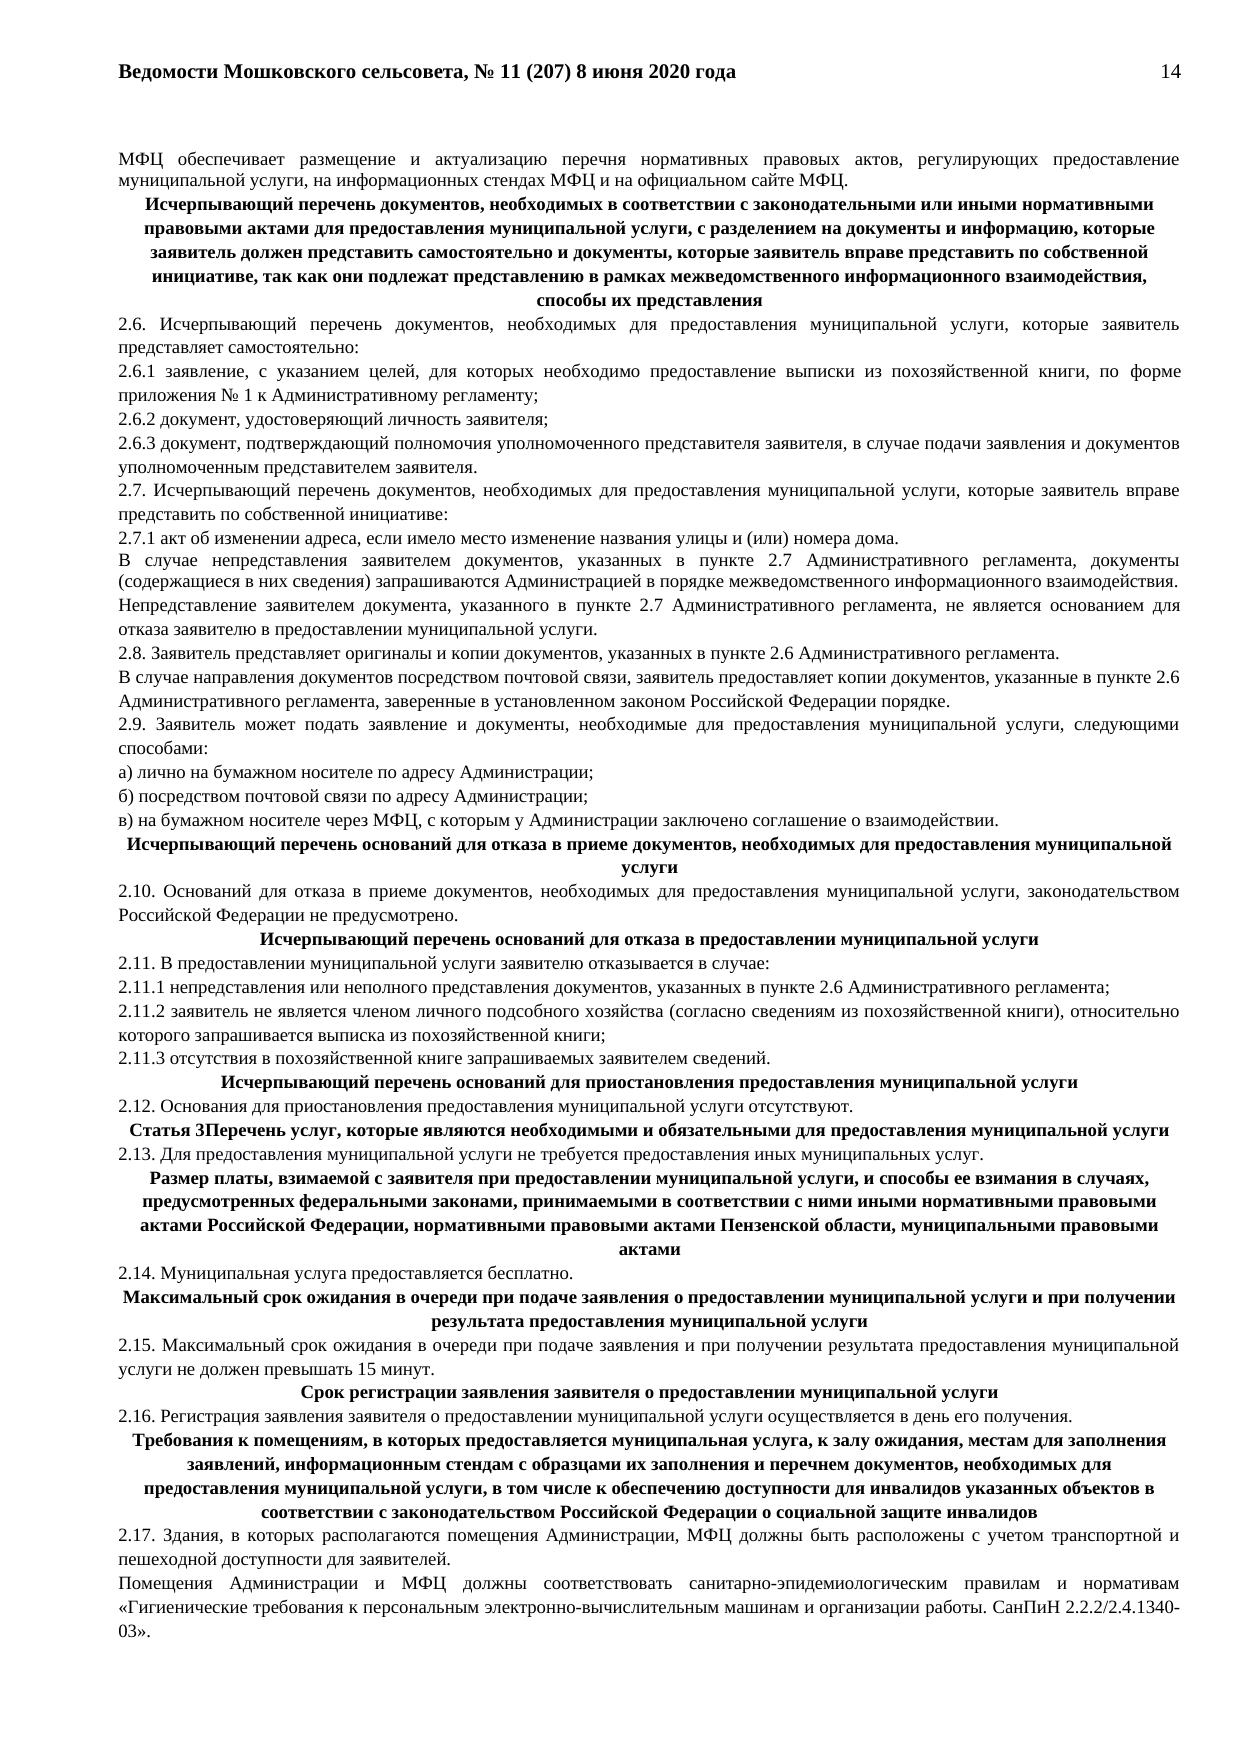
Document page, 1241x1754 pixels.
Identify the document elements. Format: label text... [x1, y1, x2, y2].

text Размер платы, взимаемой с заявителя при предоставлении муниципальной услуги, и способы ее взимания в случаях, предусмотренных федеральными законами, принимаемыми в соответствии с ними иными нормативными правовыми актами Российской Федерации, нормативными правовыми актами Пензенской области, муниципальными правовыми актами [118, 1164, 1181, 1260]
text 2.6.3 документ, подтверждающий полномочия уполномоченного представителя заявителя, в случае подачи заявления и документов уполномоченным представителем заявителя. [118, 429, 1181, 477]
text В случае непредставления заявителем документов, указанных в пункте 2.7 Административного регламента, документы (содержащиеся в них сведения) запрашиваются Администрацией в порядке межведомственного информационного взаимодействия. [118, 549, 1181, 592]
text 2.11.3 отсутствия в похозяйственной книге запрашиваемых заявителем сведений. [118, 1045, 1181, 1069]
text Исчерпывающий перечень документов, необходимых в соответствии с законодательными или иными нормативными правовыми актами для предоставления муниципальной услуги, с разделением на документы и информацию, которые заявитель должен представить самостоятельно и документы, которые заявитель вправе представить по собственной инициативе, так как они подлежат представлению в рамках межведомственного информационного взаимодействия, способы их представления [118, 191, 1181, 310]
text Исчерпывающий перечень оснований для приостановления предоставления муниципальной услуги [118, 1069, 1181, 1093]
text 2.6.1 заявление, с указанием целей, для которых необходимо предоставление выписки из похозяйственной книги, по форме приложения № 1 к Административному регламенту; [118, 358, 1181, 406]
text 2.8. Заявитель представляет оригиналы и копии документов, указанных в пункте 2.6 Административного регламента. [118, 639, 1181, 663]
text Исчерпывающий перечень оснований для отказа в приеме документов, необходимых для предоставления муниципальной услуги [118, 830, 1181, 878]
text Непредставление заявителем документа, указанного в пункте 2.7 Административного регламента, не является основанием для отказа заявителю в предоставлении муниципальной услуги. [118, 592, 1181, 639]
text а) лично на бумажном носителе по адресу Администрации; [118, 759, 1181, 783]
text б) посредством почтовой связи по адресу Администрации; [118, 783, 1181, 806]
text 2.11.2 заявитель не является членом личного подсобного хозяйства (согласно сведениям из похозяйственной книги), относительно которого запрашивается выписка из похозяйственной книги; [118, 997, 1181, 1045]
text 2.7.1 акт об изменении адреса, если имело место изменение названия улицы и (или) номера дома. [118, 525, 1181, 549]
text 2.11.1 непредставления или неполного представления документов, указанных в пункте 2.6 Административного регламента; [118, 973, 1181, 997]
text В случае направления документов посредством почтовой связи, заявитель предоставляет копии документов, указанные в пункте 2.6 Административного регламента, заверенные в установленном законом Российской Федерации порядке. [118, 663, 1181, 711]
text МФЦ обеспечивает размещение и актуализацию перечня нормативных правовых актов, регулирующих предоставление муниципальной услуги, на информационных стендах МФЦ и на официальном сайте МФЦ. [118, 148, 1181, 191]
text Срок регистрации заявления заявителя о предоставлении муниципальной услуги [118, 1379, 1181, 1403]
text 2.11. В предоставлении муниципальной услуги заявителю отказывается в случае: [118, 949, 1181, 973]
text Требования к помещениям, в которых предоставляется муниципальная услуга, к залу ожидания, местам для заполнения заявлений, информационным стендам с образцами их заполнения и перечнем документов, необходимых для предоставления муниципальной услуги, в том числе к обеспечению доступности для инвалидов указанных объектов в соответствии с законодательством Российской Федерации о социальной защите инвалидов [118, 1427, 1181, 1522]
text 2.13. Для предоставления муниципальной услуги не требуется предоставления иных муниципальных услуг. [118, 1140, 1181, 1164]
text Максимальный срок ожидания в очереди при подаче заявления о предоставлении муниципальной услуги и при получении результата предоставления муниципальной услуги [118, 1283, 1181, 1331]
text 2.10. Оснований для отказа в приеме документов, необходимых для предоставления муниципальной услуги, законодательством Российской Федерации не предусмотрено. [118, 878, 1181, 926]
text 2.6. Исчерпывающий перечень документов, необходимых для предоставления муниципальной услуги, которые заявитель представляет самостоятельно: [118, 310, 1181, 358]
text в) на бумажном носителе через МФЦ, с которым у Администрации заключено соглашение о взаимодействии. [118, 806, 1181, 830]
text 2.7. Исчерпывающий перечень документов, необходимых для предоставления муниципальной услуги, которые заявитель вправе представить по собственной инициативе: [118, 477, 1181, 525]
text 2.14. Муниципальная услуга предоставляется бесплатно. [118, 1260, 1181, 1283]
text 2.9. Заявитель может подать заявление и документы, необходимые для предоставления муниципальной услуги, следующими способами: [118, 711, 1181, 759]
subtitle Перечень услуг, которые являются необходимыми и обязательными для предоставления муниципальной услуги [118, 1117, 1181, 1140]
text Исчерпывающий перечень оснований для отказа в предоставлении муниципальной услуги [118, 926, 1181, 949]
text 2.16. Регистрация заявления заявителя о предоставлении муниципальной услуги осуществляется в день его получения. [118, 1403, 1181, 1427]
text 2.12. Основания для приостановления предоставления муниципальной услуги отсутствуют. [118, 1093, 1181, 1117]
text Помещения Администрации и МФЦ должны соответствовать санитарно-эпидемиологическим правилам и нормативам «Гигиенические требования к персональным электронно-вычислительным машинам и организации работы. СанПиН 2.2.2/2.4.1340-03». [118, 1570, 1181, 1641]
text 2.15. Максимальный срок ожидания в очереди при подаче заявления и при получении результата предоставления муниципальной услуги не должен превышать 15 минут. [118, 1331, 1181, 1379]
text 2.17. Здания, в которых располагаются помещения Администрации, МФЦ должны быть расположены с учетом транспортной и пешеходной доступности для заявителей. [118, 1522, 1181, 1570]
text 2.6.2 документ, удостоверяющий личность заявителя; [118, 406, 1181, 429]
